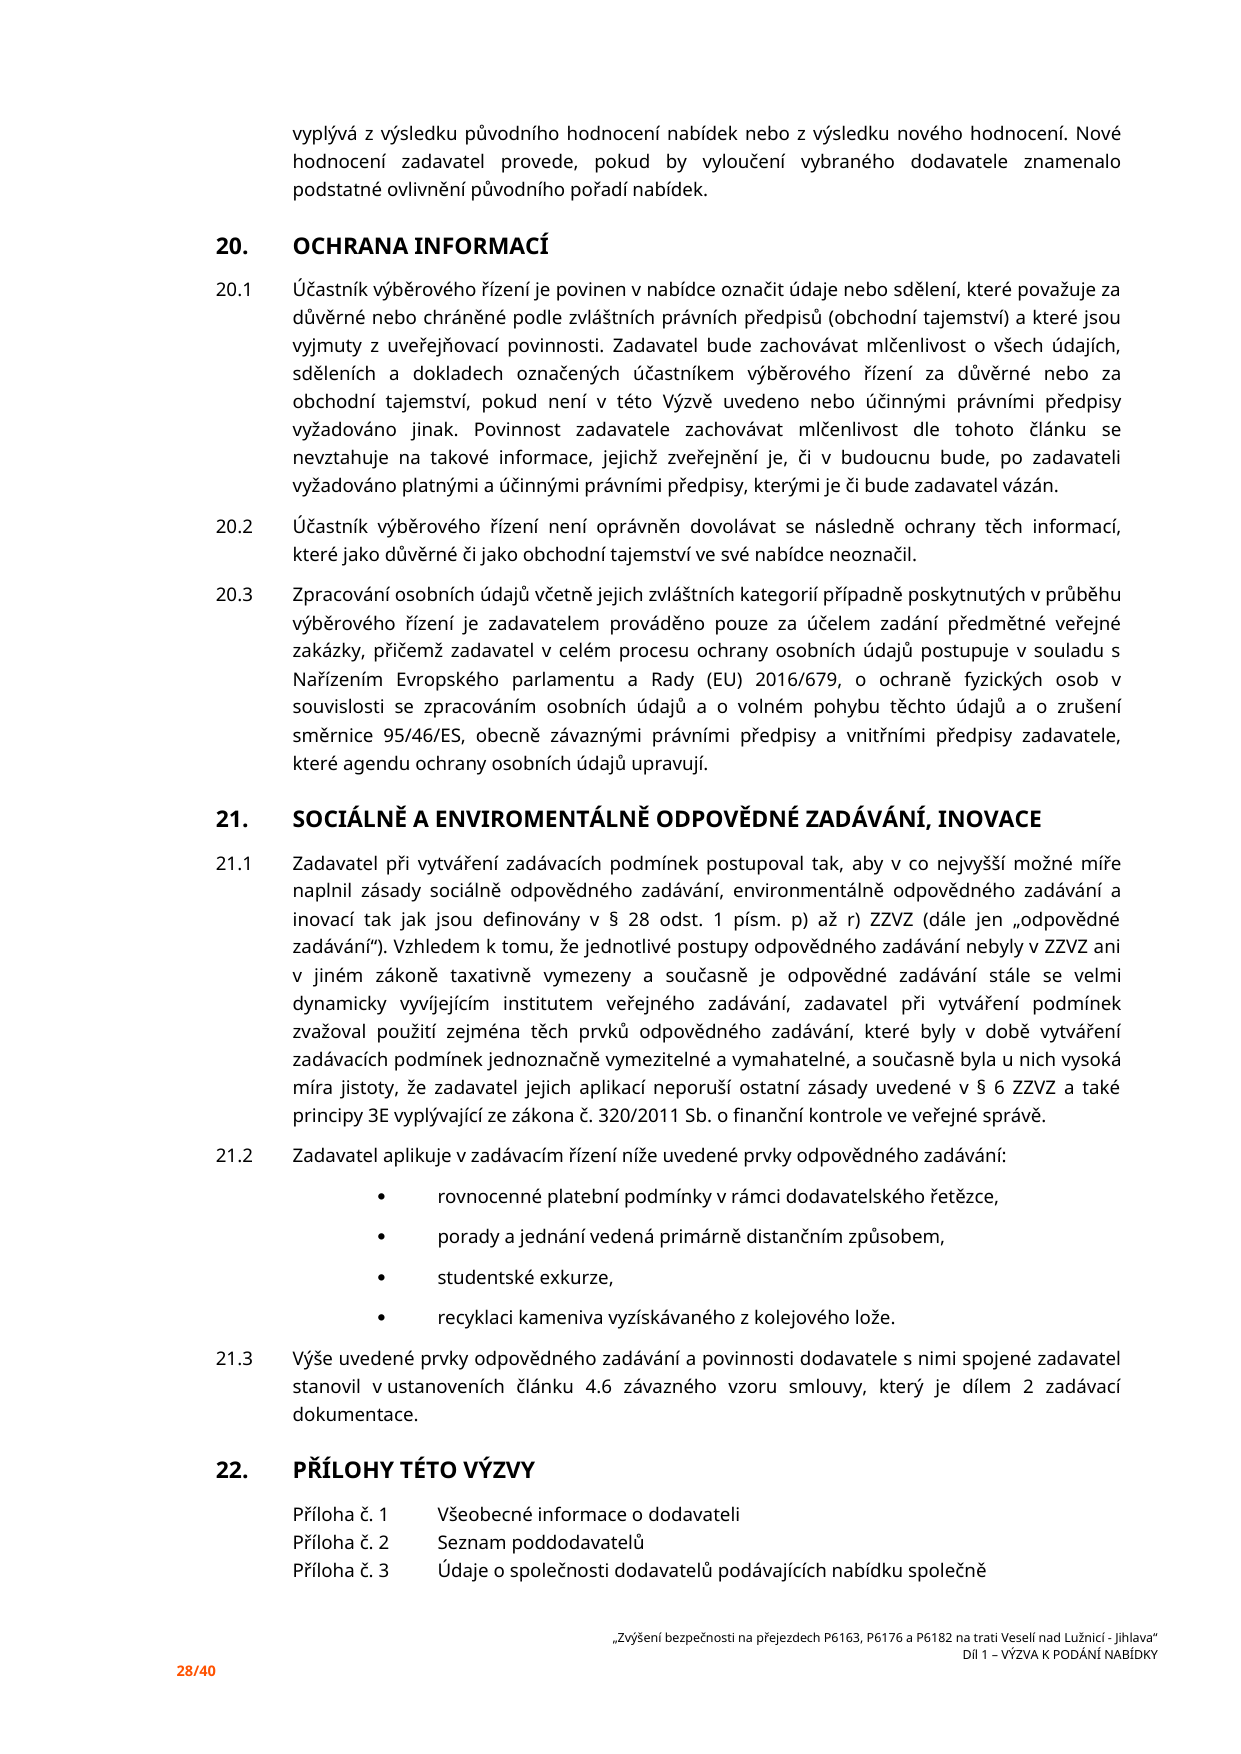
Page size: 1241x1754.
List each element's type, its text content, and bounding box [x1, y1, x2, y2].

text Příloha č. 2 Seznam poddodavatelů [292, 1529, 1122, 1554]
text Zadavatel aplikuje v zadávacím řízení níže uvedené prvky odpovědného zadávání: [216, 1142, 1122, 1168]
list porady a jednání vedená primárně distančním způsobem, [378, 1223, 1122, 1249]
text Zadavatel při vytváření zadávacích podmínek postupoval tak, aby v co nejvyšší možné míře naplnil zásady sociálně odpovědného zadávání, environmentálně odpovědného zadávání a inovací tak jak jsou definovány v § 28 odst. 1 písm. p) až r) ZZVZ (dále jen „odpovědné zadávání“). Vzhledem k tomu, že jednotlivé postupy odpovědného zadávání nebyly v ZZVZ ani v jiném zákoně taxativně vymezeny a současně je odpovědné zadávání stále se velmi dynamicky vyvíjejícím institutem veřejného zadávání, zadavatel při vytváření podmínek zvažoval použití zejména těch prvků odpovědného zadávání, které byly v době vytváření zadávacích podmínek jednoznačně vymezitelné a vymahatelné, a současně byla u nich vysoká míra jistoty, že zadavatel jejich aplikací neporuší ostatní zásady uvedené v § 6 ZZVZ a také principy 3E vyplývající ze zákona č. 320/2011 Sb. o finanční kontrole ve veřejné správě. [216, 850, 1122, 1127]
list rovnocenné platební podmínky v rámci dodavatelského řetězce, [378, 1183, 1122, 1208]
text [216, 121, 1122, 202]
text Účastník výběrového řízení je povinen v nabídce označit údaje nebo sdělení, které považuje za důvěrné nebo chráněné podle zvláštních právních předpisů (obchodní tajemství) a které jsou vyjmuty z uveřejňovací povinnosti. Zadavatel bude zachovávat mlčenlivost o všech údajích, sděleních a dokladech označených účastníkem výběrového řízení za důvěrné nebo za obchodní tajemství, pokud není v této Výzvě uvedeno nebo účinnými právními předpisy vyžadováno jinak. Povinnost zadavatele zachovávat mlčenlivost dle tohoto článku se nevztahuje na takové informace, jejichž zveřejnění je, či v budoucnu bude, po zadavateli vyžadováno platnými a účinnými právními předpisy, kterými je či bude zadavatel vázán. [216, 277, 1122, 498]
list recyklaci kameniva vyzískávaného z kolejového lože. [378, 1304, 1122, 1330]
text Výše uvedené prvky odpovědného zadávání a povinnosti dodavatele s nimi spojené zadavatel stanovil v ustanoveních článku 4.6 závazného vzoru smlouvy, který je dílem 2 zadávací dokumentace. [216, 1345, 1122, 1427]
text Příloha č. 1 Všeobecné informace o dodavateli [292, 1501, 1122, 1527]
list studentské exkurze, [378, 1264, 1122, 1289]
text Zpracování osobních údajů včetně jejich zvláštních kategorií případně poskytnutých v průběhu výběrového řízení je zadavatelem prováděno pouze za účelem zadání předmětné veřejné zakázky, přičemž zadavatel v celém procesu ochrany osobních údajů postupuje v souladu s Nařízením Evropského parlamentu a Rady (EU) 2016/679, o ochraně fyzických osob v souvislosti se zpracováním osobních údajů a o volném pohybu těchto údajů a o zrušení směrnice 95/46/ES, obecně závaznými právními předpisy a vnitřními předpisy zadavatele, které agendu ochrany osobních údajů upravují. [216, 582, 1122, 775]
text OCHRANA INFORMACÍ [216, 230, 1122, 261]
text Příloha č. 3 Údaje o společnosti dodavatelů podávajících nabídku společně [292, 1557, 1122, 1583]
text PŘÍLOHY TÉTO VÝZVY [216, 1454, 1122, 1485]
text SOCIÁLNĚ A ENVIROMENTÁLNĚ ODPOVĚDNÉ ZADÁVÁNÍ, INOVACE [216, 803, 1122, 834]
text Účastník výběrového řízení není oprávněn dovolávat se následně ochrany těch informací, které jako důvěrné či jako obchodní tajemství ve své nabídce neoznačil. [216, 513, 1122, 567]
